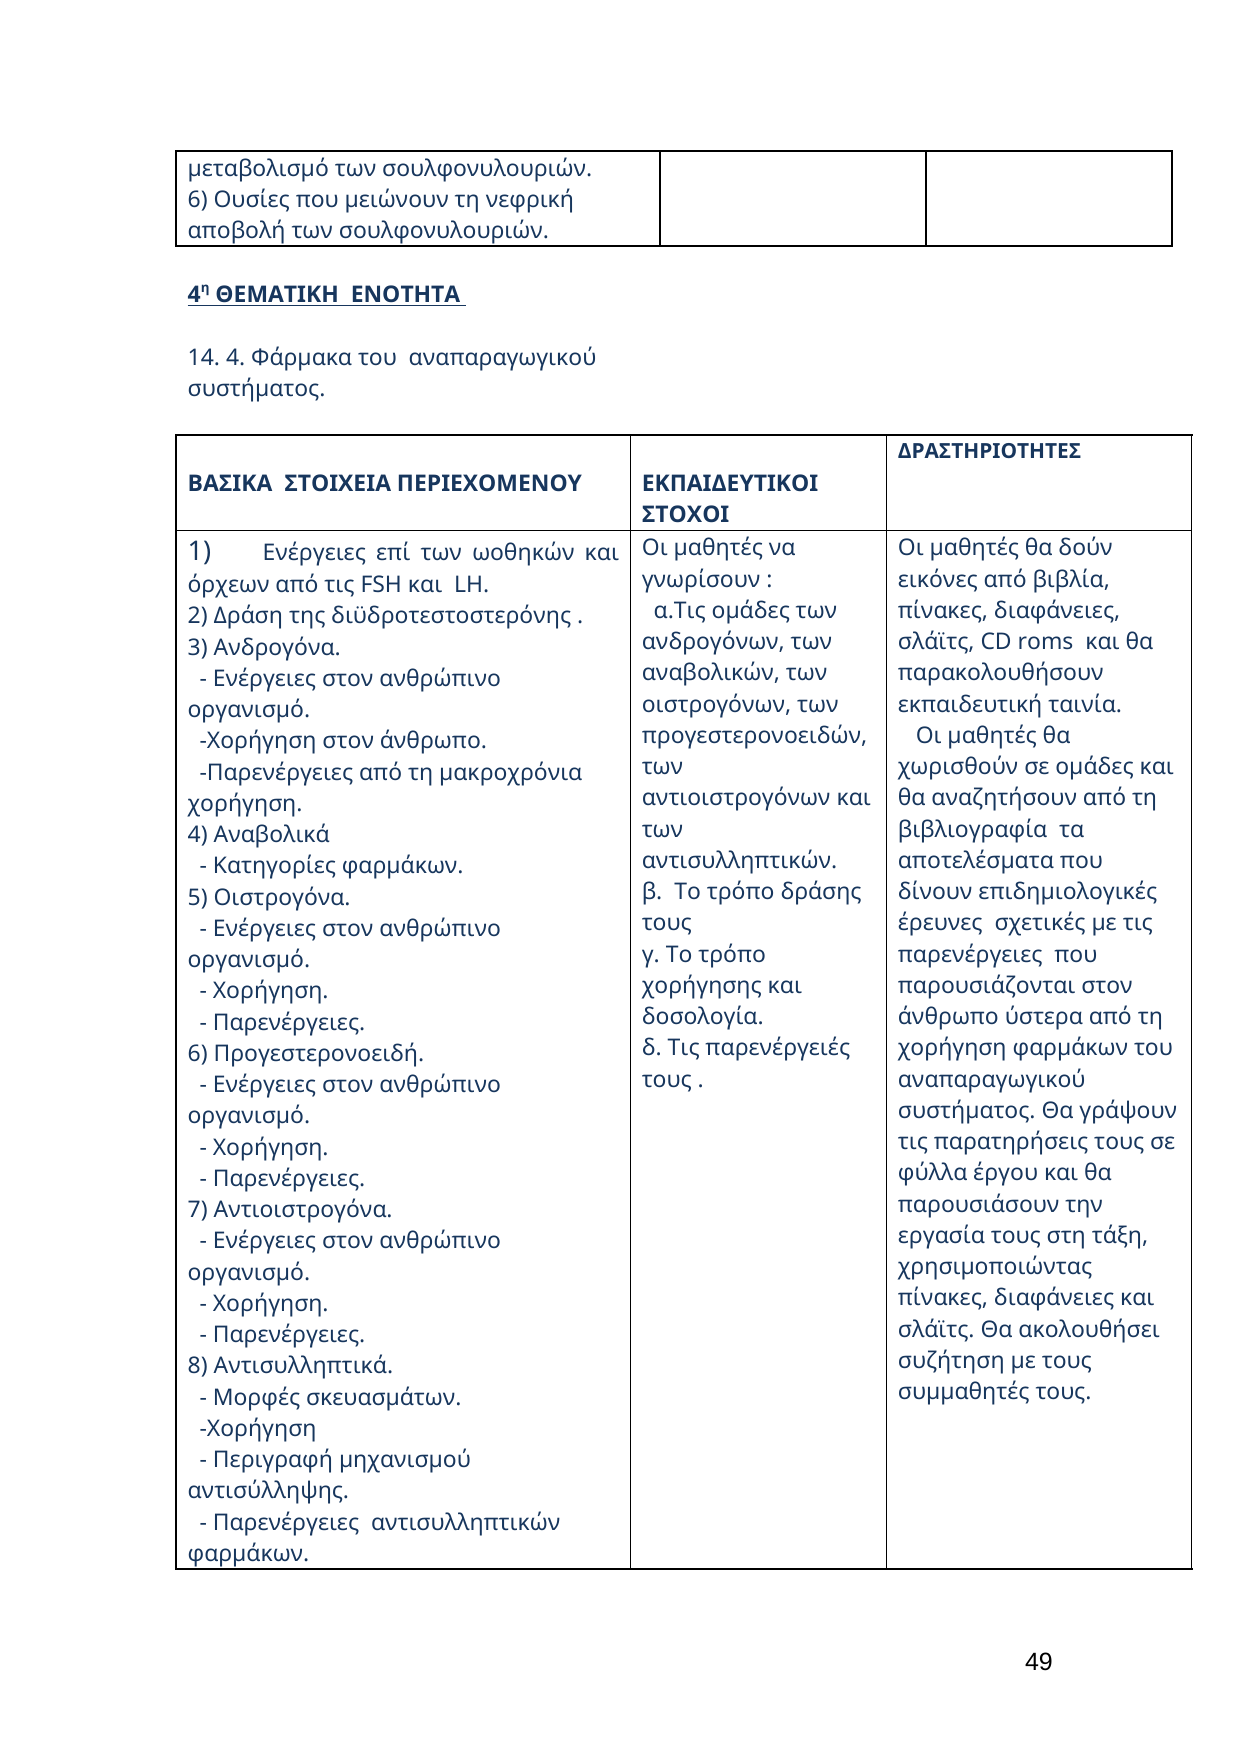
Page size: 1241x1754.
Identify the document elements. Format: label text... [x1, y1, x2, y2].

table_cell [927, 152, 1171, 245]
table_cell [177, 152, 659, 245]
table_cell Οι μαθητές θα δούν εικόνες από βιβλία, πίνακες, διαφάνειες, σλάϊτς, CD roms και θα παρακολουθήσουν εκπαιδευτική ταινία. Οι μαθητές θα χωρισθούν σε ομάδες και θα αναζητήσουν από τη βιβλιογραφία τα αποτελέσματα που δίνουν επιδημιολογικές έρευνες σχετικές με τις παρενέργειες που παρουσιάζονται στον άνθρωπο ύστερα από τη χορήγηση φαρμάκων του αναπαραγωγικού συστήματος. Θα γράψουν τις παρατηρήσεις τους σε φύλλα έργου και θα παρουσιάσουν την εργασία τους στη τάξη, χρησιμοποιώντας πίνακες, διαφάνειες και σλάϊτς. Θα ακολουθήσει συζήτηση με τους συμμαθητές τους. [887, 531, 1191, 1568]
table_cell Ενέργειες επί των ωοθηκών και όρχεων από τις FSH και LH. 2) Δράση της διϋδροτεστοστερόνης . 3) Ανδρογόνα. - Ενέργειες στον ανθρώπινο οργανισμό. -Χορήγηση στον άνθρωπο. -Παρενέργειες από τη μακροχρόνια χορήγηση. 4) Αναβολικά - Κατηγορίες φαρμάκων. 5) Οιστρογόνα. - Ενέργειες στον ανθρώπινο οργανισμό. - Χορήγηση. - Παρενέργειες. 6) Προγεστερονοειδή. - Ενέργειες στον ανθρώπινο οργανισμό. - Χορήγηση. - Παρενέργειες. 7) Αντιοιστρογόνα. - Ενέργειες στον ανθρώπινο οργανισμό. - Χορήγηση. - Παρενέργειες. 8) Αντισυλληπτικά. - Μορφές σκευασμάτων. -Χορήγηση - Περιγραφή μηχανισμού αντισύλληψης. - Παρενέργειες αντισυλληπτικών φαρμάκων. [177, 531, 630, 1568]
text 14. 4. Φάρμακα του αναπαραγωγικού συστήματος. [187, 341, 728, 403]
table_cell Οι μαθητές να γνωρίσουν : α.Τις ομάδες των ανδρογόνων, των αναβολικών, των οιστρογόνων, των προγεστερονοειδών, των αντιοιστρογόνων και των αντισυλληπτικών. β. Το τρόπο δράσης τους γ. Το τρόπο χορήγησης και δοσολογία. δ. Τις παρενέργειές τους . [631, 531, 886, 1568]
table_header ΕΚΠΑΙΔΕΥΤΙΚΟΙ ΣΤΟΧΟΙ [631, 436, 886, 530]
text 4η ΘΕΜΑΤΙΚΗ ΕΝΟΤΗΤΑ [187, 278, 728, 309]
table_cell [661, 152, 925, 245]
table_header ΔΡΑΣΤΗΡΙΟΤΗΤΕΣ [887, 436, 1191, 530]
table_header ΒΑΣΙΚΑ ΣΤΟΙΧΕΙΑ ΠΕΡΙΕΧΟΜΕΝΟΥ [177, 436, 630, 530]
